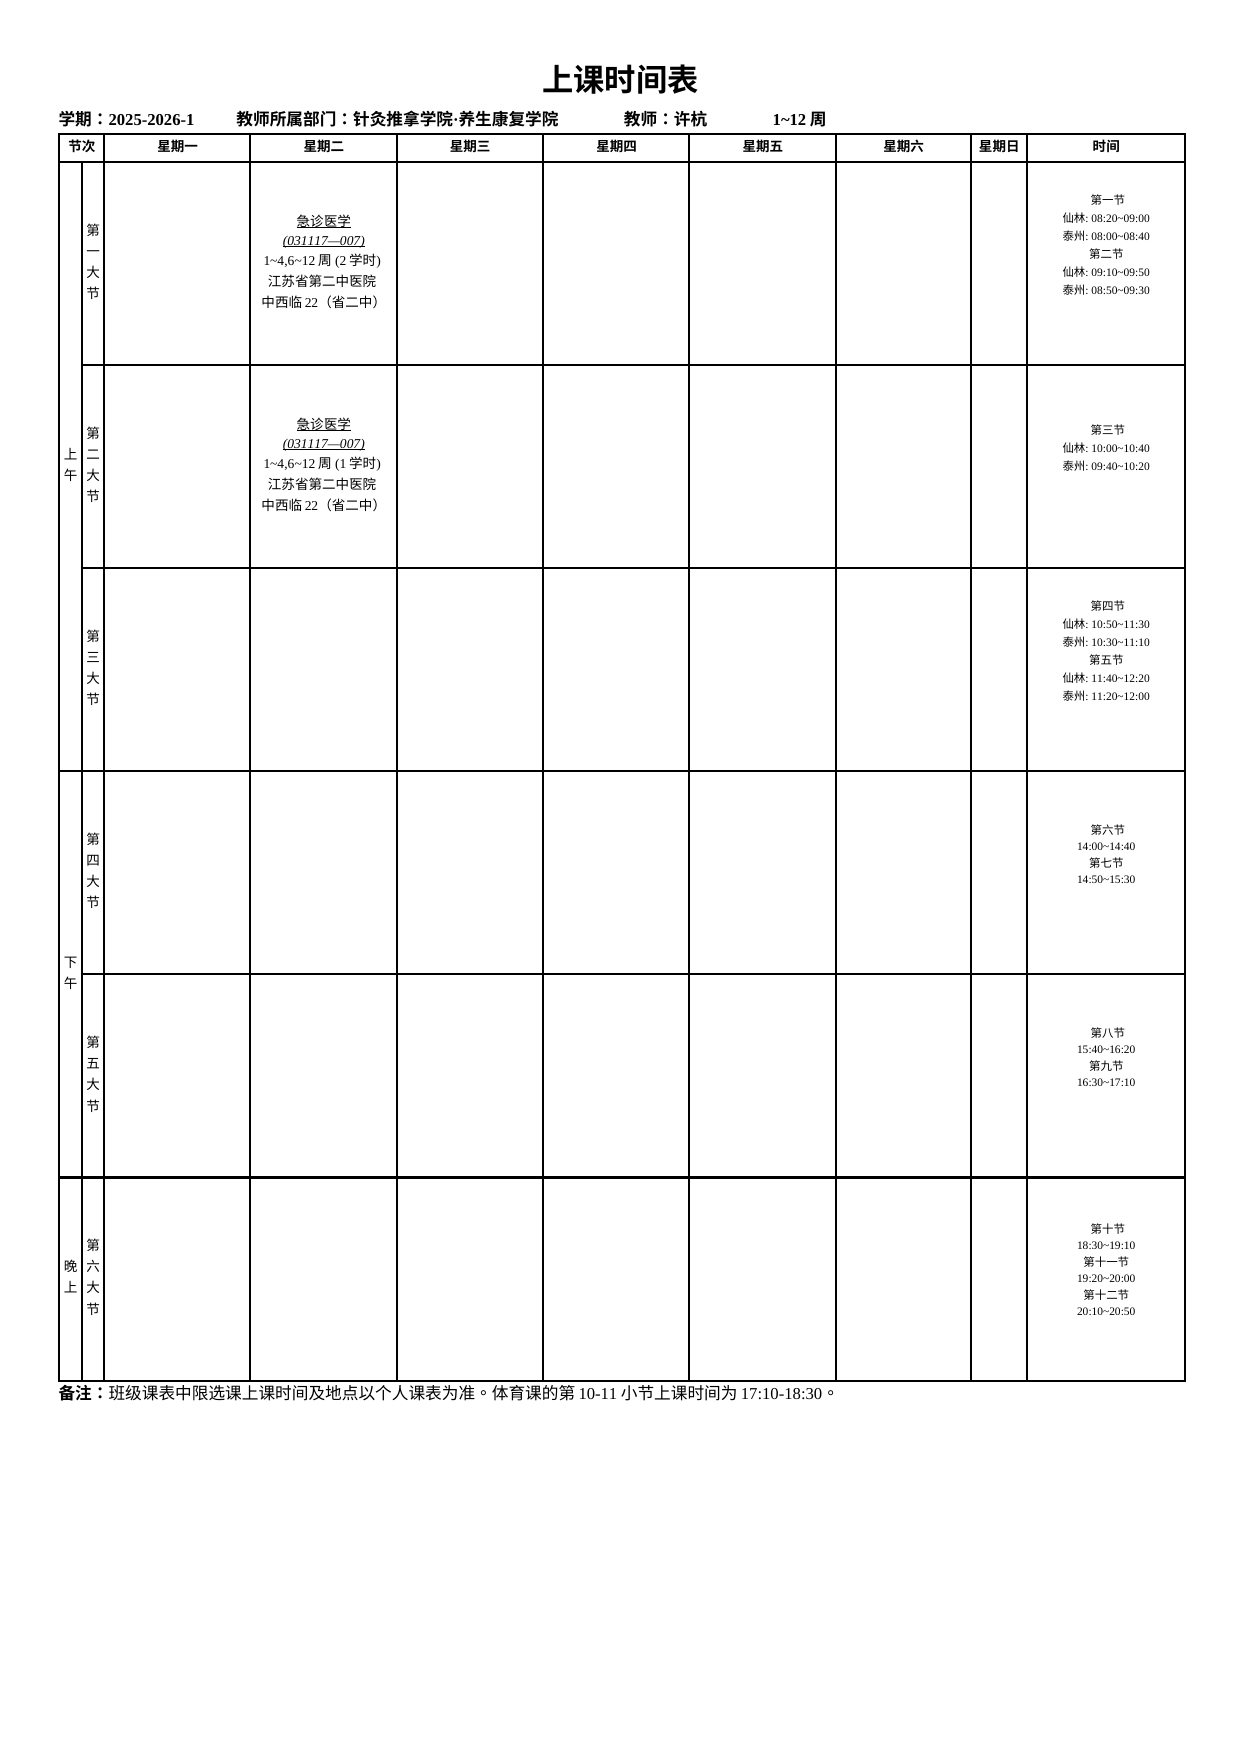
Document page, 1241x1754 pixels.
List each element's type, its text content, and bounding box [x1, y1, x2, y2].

table_cell [690, 1179, 835, 1379]
table_cell [251, 569, 396, 770]
table_cell [251, 1179, 396, 1379]
table_cell [105, 975, 249, 1176]
table_cell 第三节 仙林: 10:00~10:40 泰州: 09:40~10:20 [1028, 366, 1184, 567]
table_cell 第六大节 [83, 1179, 103, 1379]
text 学期：2025-2026-1 教师所属部门：针灸推拿学院·养生康复学院 教师：许杭 1~12周 [58, 107, 1182, 130]
table_header 星期五 [690, 135, 835, 161]
table_cell [972, 366, 1026, 567]
table_cell [837, 772, 970, 973]
table_cell [690, 366, 835, 567]
table_cell [837, 569, 970, 770]
table_cell [544, 163, 688, 364]
table_cell [837, 366, 970, 567]
table_cell [837, 1179, 970, 1379]
table_cell 第四节 仙林: 10:50~11:30 泰州: 10:30~11:10 第五节 仙林: 11:40~12:20 泰州: 11:20~12:00 [1028, 569, 1184, 770]
table_cell [105, 163, 249, 364]
table_cell 第二大节 [83, 366, 103, 567]
table_cell [398, 975, 542, 1176]
table_cell 第四大节 [83, 772, 103, 973]
table_cell [105, 772, 249, 973]
table_cell [251, 772, 396, 973]
table_header 星期二 [251, 135, 396, 161]
table_cell [972, 163, 1026, 364]
table_header 时间 [1028, 135, 1184, 161]
table_cell [105, 366, 249, 567]
table_header 星期三 [398, 135, 542, 161]
table_cell [972, 975, 1026, 1176]
table_cell [398, 772, 542, 973]
table_header 节次 [60, 135, 103, 161]
table_cell 第一节 仙林: 08:20~09:00 泰州: 08:00~08:40 第二节 仙林: 09:10~09:50 泰州: 08:50~09:30 [1028, 163, 1184, 364]
table_cell [398, 366, 542, 567]
table_cell [544, 975, 688, 1176]
table_cell 第三大节 [83, 569, 103, 770]
table_cell 急诊医学 (031117—007) 1~4,6~12周 (1学时) 江苏省第二中医院 中西临22（省二中） [251, 366, 396, 567]
table_cell [398, 163, 542, 364]
table_cell [251, 975, 396, 1176]
table_cell 上午 [60, 163, 81, 770]
table_cell [690, 569, 835, 770]
table_cell 第六节 14:00~14:40 第七节 14:50~15:30 [1028, 772, 1184, 973]
table_cell [972, 772, 1026, 973]
table_cell [398, 1179, 542, 1379]
text 备注：班级课表中限选课上课时间及地点以个人课表为准。体育课的第10-11小节上课时间为17:10-18:30。 [58, 1382, 1182, 1404]
table_cell [105, 1179, 249, 1379]
table_header 星期一 [105, 135, 249, 161]
table_cell [544, 569, 688, 770]
table_cell [837, 163, 970, 364]
table_cell 第一大节 [83, 163, 103, 364]
table_cell [972, 569, 1026, 770]
table_cell [544, 1179, 688, 1379]
table_cell [544, 772, 688, 973]
table_cell [105, 569, 249, 770]
table_cell 第五大节 [83, 975, 103, 1176]
table_cell 晚上 [60, 1179, 81, 1379]
table_header 星期四 [544, 135, 688, 161]
table_header 星期日 [972, 135, 1026, 161]
table_cell [544, 366, 688, 567]
table_cell 第十节 18:30~19:10 第十一节 19:20~20:00 第十二节 20:10~20:50 [1028, 1179, 1184, 1379]
table_cell [837, 975, 970, 1176]
table_cell 急诊医学 (031117—007) 1~4,6~12周 (2学时) 江苏省第二中医院 中西临22（省二中） [251, 163, 396, 364]
text 上课时间表 [58, 58, 1182, 101]
table_cell [690, 163, 835, 364]
table_cell 第八节 15:40~16:20 第九节 16:30~17:10 [1028, 975, 1184, 1176]
table_cell 下午 [60, 772, 81, 1176]
table_header 星期六 [837, 135, 970, 161]
table_cell [690, 772, 835, 973]
table_cell [398, 569, 542, 770]
table_cell [972, 1179, 1026, 1379]
table_cell [690, 975, 835, 1176]
